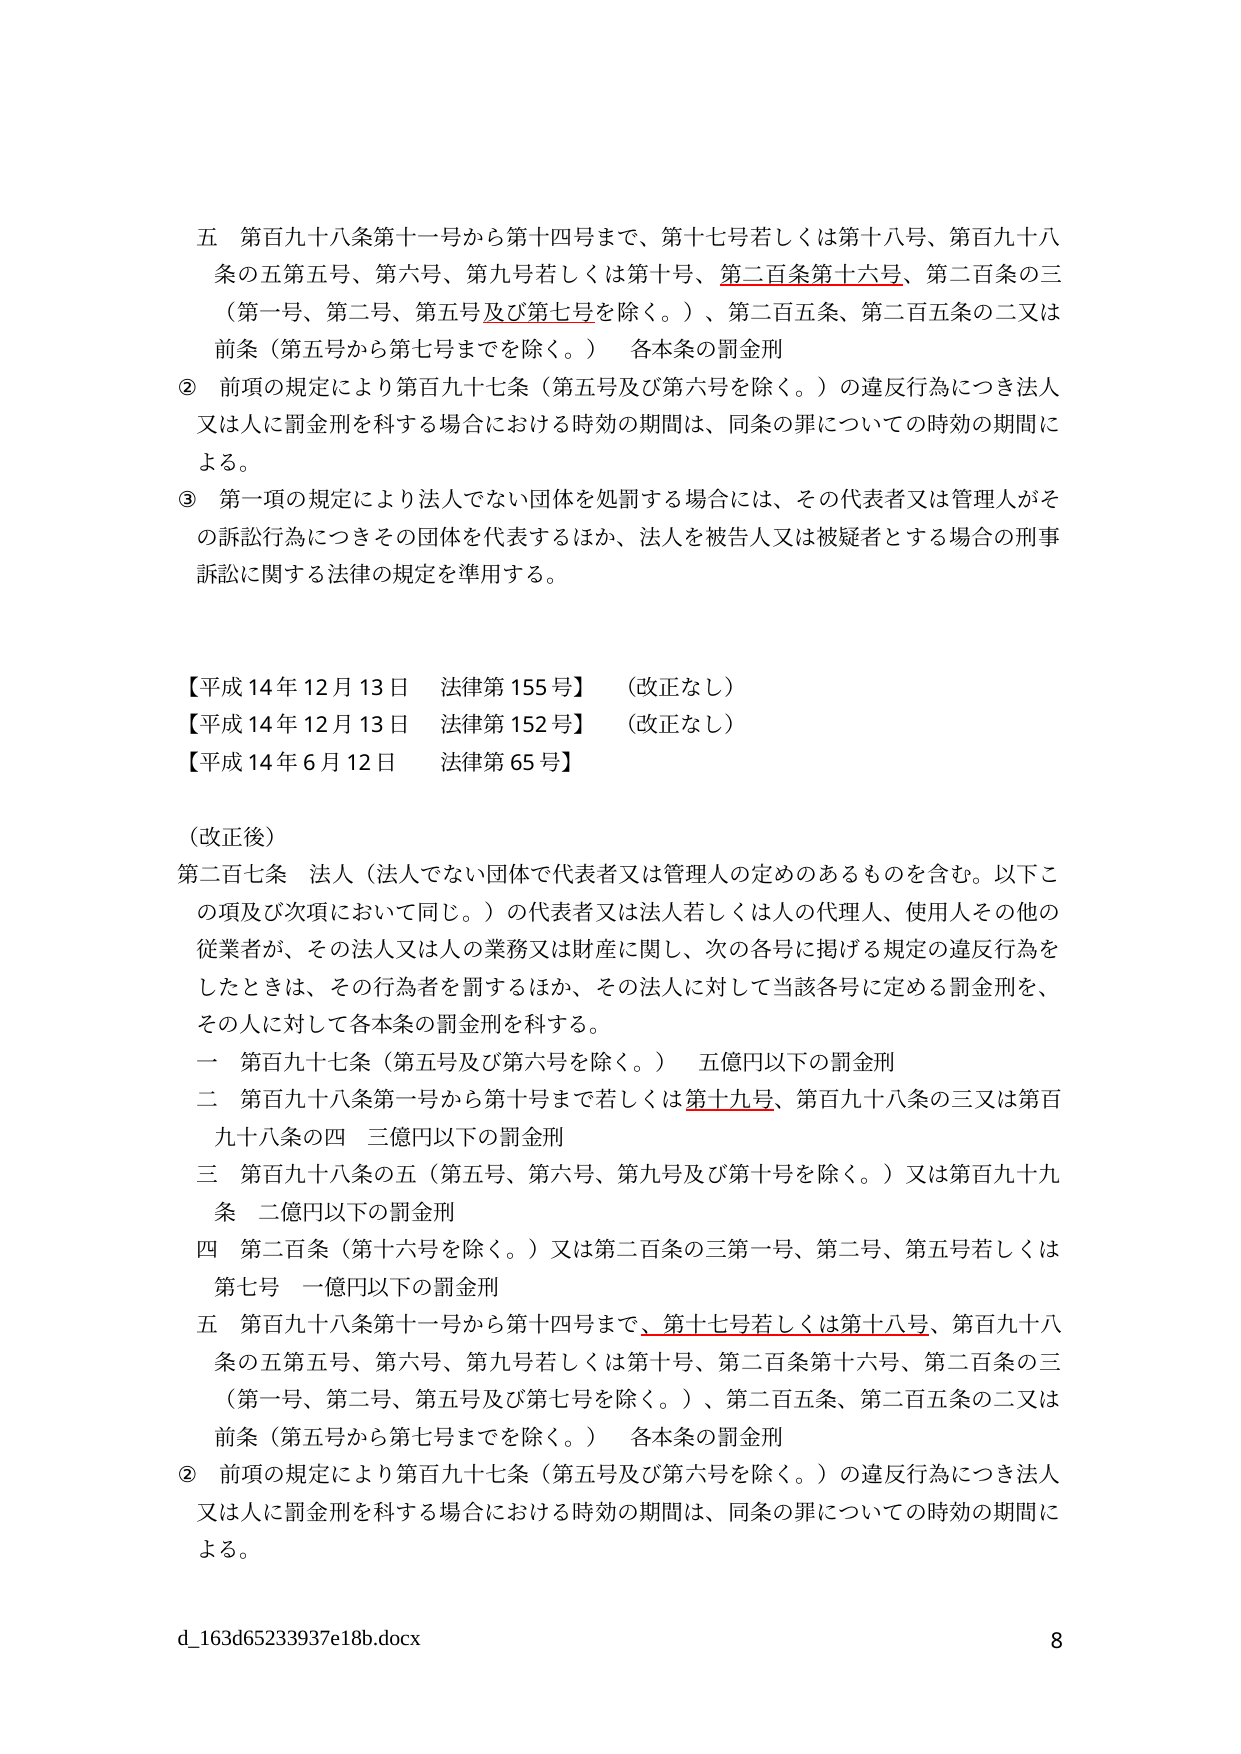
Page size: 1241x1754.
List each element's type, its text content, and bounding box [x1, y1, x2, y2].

text ② 前項の規定により第百九十七条（第五号及び第六号を除く。）の違反行為につき法人又は人に罰金刑を科する場合における時効の期間は、同条の罪についての時効の期間による。 [177, 367, 1063, 479]
text 四 第二百条（第十六号を除く。）又は第二百条の三第一号、第二号、第五号若しくは第七号 一億円以下の罰金刑 [196, 1229, 1063, 1304]
text 【平成14年12月13日 法律第155号】 （改正なし） [177, 667, 1063, 704]
text ③ 第一項の規定により法人でない団体を処罰する場合には、その代表者又は管理人がその訴訟行為につきその団体を代表するほか、法人を被告人又は被疑者とする場合の刑事訴訟に関する法律の規定を準用する。 [177, 479, 1063, 592]
text 五 第百九十八条第十一号から第十四号まで、第十七号若しくは第十八号、第百九十八条の五第五号、第六号、第九号若しくは第十号、第二百条第十六号、第二百条の三（第一号、第二号、第五号及び第七号を除く。）、第二百五条、第二百五条の二又は前条（第五号から第七号までを除く。） 各本条の罰金刑 [196, 1304, 1063, 1454]
text （改正後） [177, 817, 1063, 854]
text ② 前項の規定により第百九十七条（第五号及び第六号を除く。）の違反行為につき法人又は人に罰金刑を科する場合における時効の期間は、同条の罪についての時効の期間による。 [177, 1454, 1063, 1567]
text 二 第百九十八条第一号から第十号まで若しくは第十九号、第百九十八条の三又は第百九十八条の四 三億円以下の罰金刑 [196, 1079, 1063, 1154]
text 【平成14年12月13日 法律第152号】 （改正なし） [177, 704, 1063, 742]
text 五 第百九十八条第十一号から第十四号まで、第十七号若しくは第十八号、第百九十八条の五第五号、第六号、第九号若しくは第十号、第二百条第十六号、第二百条の三（第一号、第二号、第五号及び第七号を除く。）、第二百五条、第二百五条の二又は前条（第五号から第七号までを除く。） 各本条の罰金刑 [196, 217, 1063, 367]
text 【平成14年6月12日 法律第65号】 [177, 742, 1063, 779]
text 一 第百九十七条（第五号及び第六号を除く。） 五億円以下の罰金刑 [196, 1042, 1063, 1079]
text 第二百七条 法人（法人でない団体で代表者又は管理人の定めのあるものを含む。以下この項及び次項において同じ。）の代表者又は法人若しくは人の代理人、使用人その他の従業者が、その法人又は人の業務又は財産に関し、次の各号に掲げる規定の違反行為をしたときは、その行為者を罰するほか、その法人に対して当該各号に定める罰金刑を、その人に対して各本条の罰金刑を科する。 [177, 854, 1063, 1042]
text 三 第百九十八条の五（第五号、第六号、第九号及び第十号を除く。）又は第百九十九条 二億円以下の罰金刑 [196, 1154, 1063, 1229]
